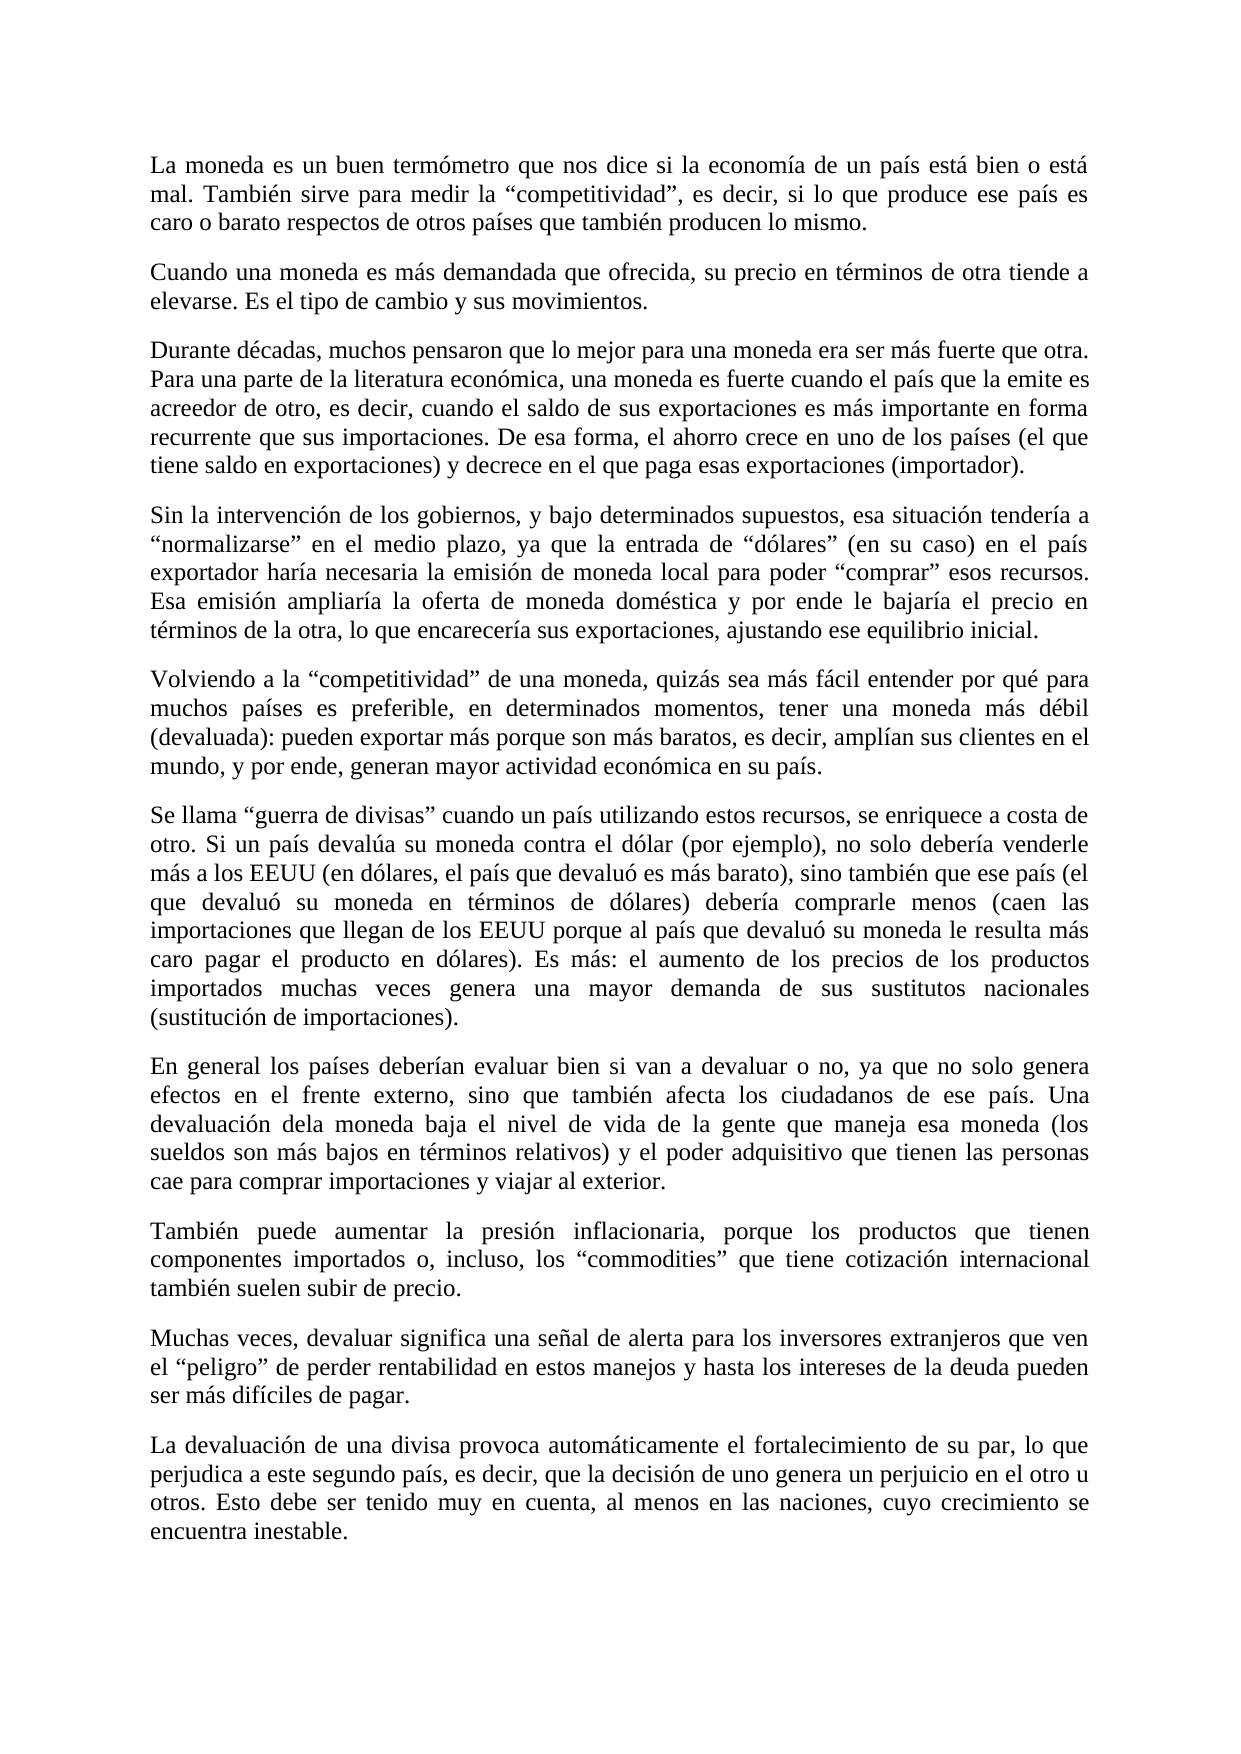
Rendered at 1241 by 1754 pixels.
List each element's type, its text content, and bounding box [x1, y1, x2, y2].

text Muchas veces, devaluar significa una señal de alerta para los inversores extranjeros que ven el “peligro” de perder rentabilidad en estos manejos y hasta los intereses de la deuda pueden ser más difíciles de pagar. [150, 1323, 1090, 1409]
text También puede aumentar la presión inflacionaria, porque los productos que tienen componentes importados o, incluso, los “commodities” que tiene cotización internacional también suelen subir de precio. [150, 1216, 1090, 1302]
text La devaluación de una divisa provoca automáticamente el fortalecimiento de su par, lo que perjudica a este segundo país, es decir, que la decisión de uno genera un perjuicio en el otro u otros. Esto debe ser tenido muy en cuenta, al menos en las naciones, cuyo crecimiento se encuentra inestable. [150, 1430, 1090, 1545]
text Se llama “guerra de divisas” cuando un país utilizando estos recursos, se enriquece a costa de otro. Si un país devalúa su moneda contra el dólar (por ejemplo), no solo debería venderle más a los EEUU (en dólares, el país que devaluó es más barato), sino también que ese país (el que devaluó su moneda en términos de dólares) debería comprarle menos (caen las importaciones que llegan de los EEUU porque al país que devaluó su moneda le resulta más caro pagar el producto en dólares). Es más: el aumento de los precios de los productos importados muchas veces genera una mayor demanda de sus sustitutos nacionales (sustitución de importaciones). [150, 800, 1090, 1030]
text En general los países deberían evaluar bien si van a devaluar o no, ya que no solo genera efectos en el frente externo, sino que también afecta los ciudadanos de ese país. Una devaluación dela moneda baja el nivel de vida de la gente que maneja esa moneda (los sueldos son más bajos en términos relativos) y el poder adquisitivo que tienen las personas cae para comprar importaciones y viajar al exterior. [150, 1051, 1090, 1195]
text La moneda es un buen termómetro que nos dice si la economía de un país está bien o está mal. También sirve para medir la “competitividad”, es decir, si lo que produce ese país es caro o barato respectos de otros países que también producen lo mismo. [150, 150, 1090, 236]
text Cuando una moneda es más demandada que ofrecida, su precio en términos de otra tiende a elevarse. Es el tipo de cambio y sus movimientos. [150, 257, 1090, 314]
text Volviendo a la “competitividad” de una moneda, quizás sea más fácil entender por qué para muchos países es preferible, en determinados momentos, tener una moneda más débil (devaluada): pueden exportar más porque son más baratos, es decir, amplían sus clientes en el mundo, y por ende, generan mayor actividad económica en su país. [150, 664, 1090, 779]
text Durante décadas, muchos pensaron que lo mejor para una moneda era ser más fuerte que otra. Para una parte de la literatura económica, una moneda es fuerte cuando el país que la emite es acreedor de otro, es decir, cuando el saldo de sus exportaciones es más importante en forma recurrente que sus importaciones. De esa forma, el ahorro crece en uno de los países (el que tiene saldo en exportaciones) y decrece en el que paga esas exportaciones (importador). [150, 335, 1090, 479]
text Sin la intervención de los gobiernos, y bajo determinados supuestos, esa situación tendería a “normalizarse” en el medio plazo, ya que la entrada de “dólares” (en su caso) en el país exportador haría necesaria la emisión de moneda local para poder “comprar” esos recursos. Esa emisión ampliaría la oferta de moneda doméstica y por ende le bajaría el precio en términos de la otra, lo que encarecería sus exportaciones, ajustando ese equilibrio inicial. [150, 500, 1090, 644]
